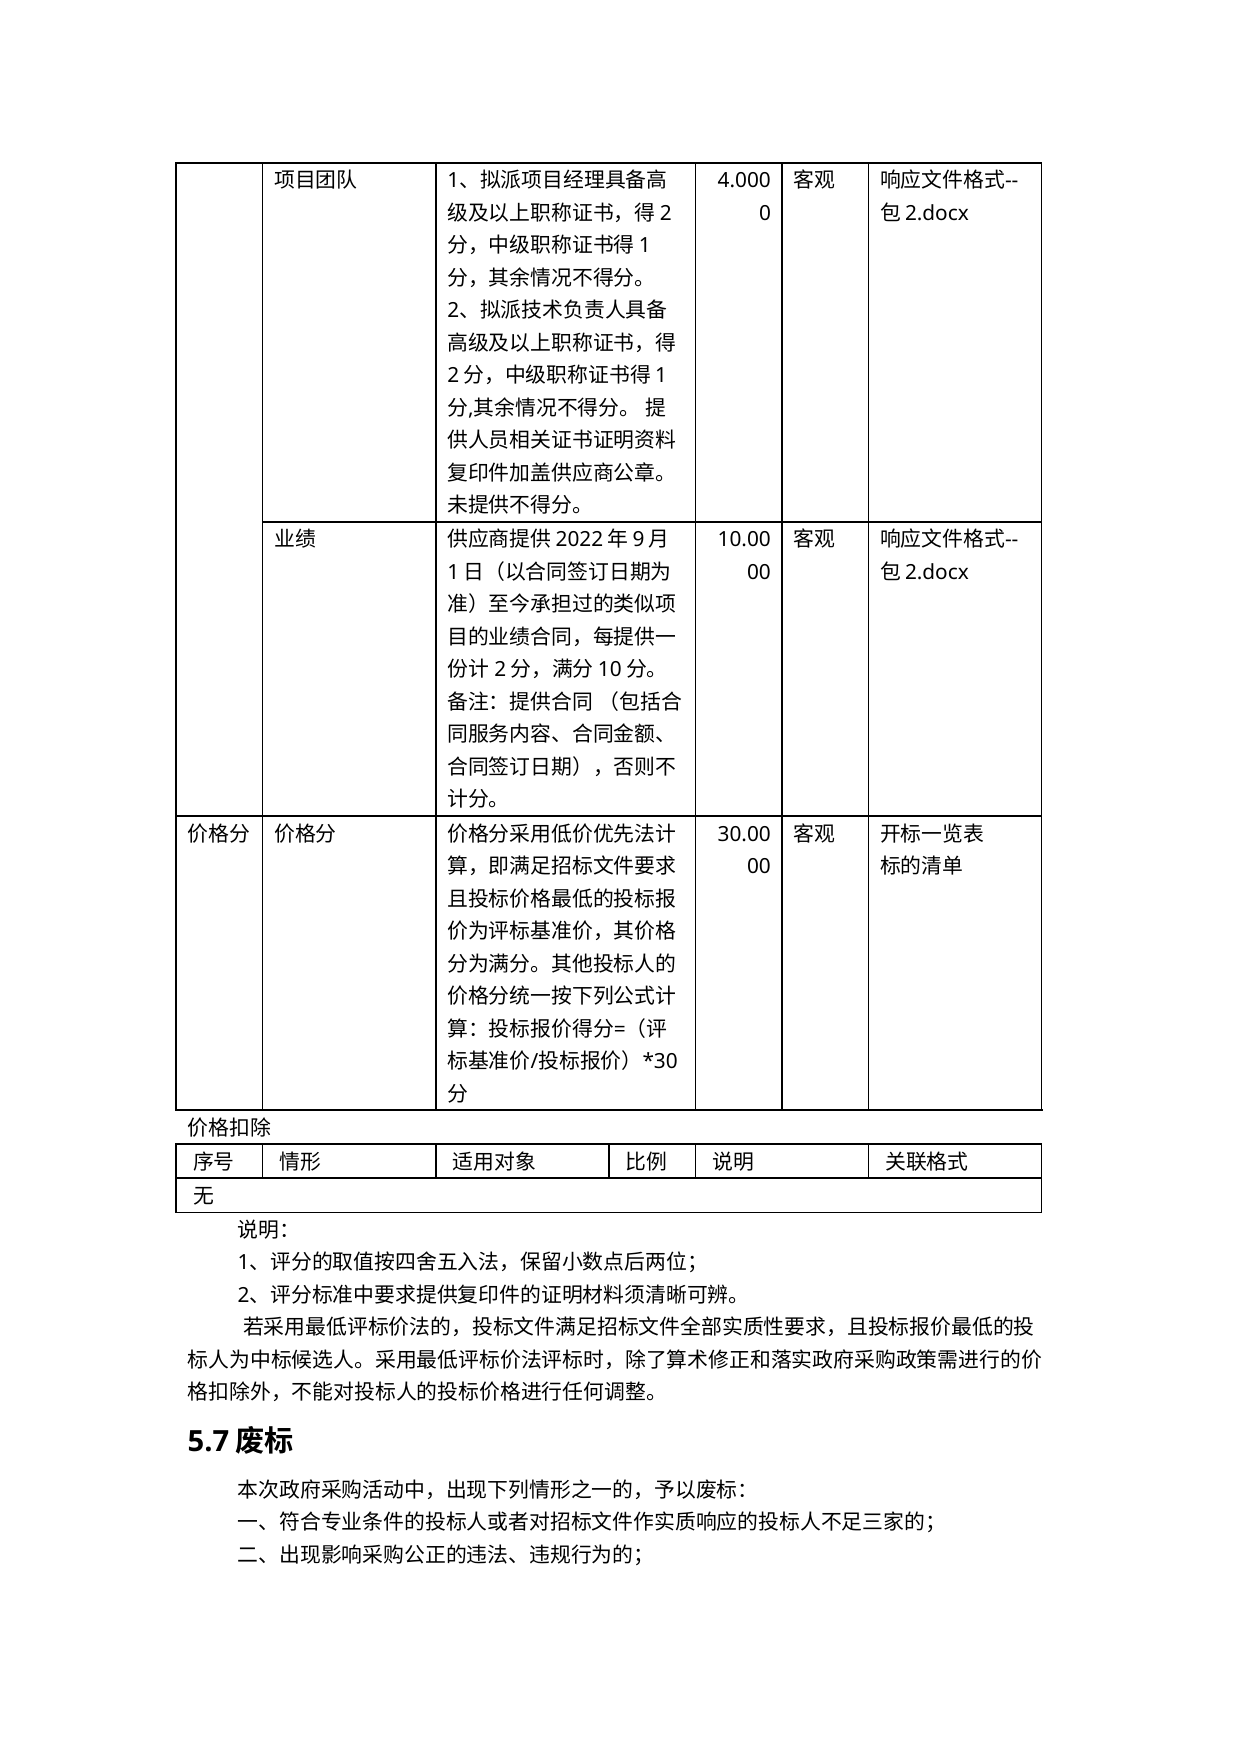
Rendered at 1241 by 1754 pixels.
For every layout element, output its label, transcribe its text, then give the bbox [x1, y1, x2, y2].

table_cell 30.0000 [696, 817, 781, 1109]
table_cell 供应商提供2022年9月1日（以合同签订日期为准）至今承担过的类似项目的业绩合同，每提供一份计 2分，满分10分。 备注：提供合同 （包括合同服务内容、合同金额、 合同签订日期），否则不计分。 [437, 523, 695, 815]
text 一、符合专业条件的投标人或者对招标文件作实质响应的投标人不足三家的； [187, 1505, 1053, 1538]
table_cell 客观 [783, 523, 868, 815]
text 若采用最低评标价法的，投标文件满足招标文件全部实质性要求，且投标报价最低的投标人为中标候选人。采用最低评标价法评标时，除了算术修正和落实政府采购政策需进行的价格扣除外，不能对投标人的投标价格进行任何调整。 [187, 1310, 1053, 1408]
table_cell 价格分采用低价优先法计算，即满足招标文件要求且投标价格最低的投标报价为评标基准价，其价格分为满分。其他投标人的价格分统一按下列公式计算：投标报价得分=（评标基准价/投标报价）*30分 [437, 817, 695, 1109]
text 价格扣除 [187, 1111, 1053, 1143]
table_cell 客观 [783, 817, 868, 1109]
table_header 情形 [263, 1145, 435, 1177]
text 5.7废标 [187, 1408, 1053, 1473]
text 1、评分的取值按四舍五入法，保留小数点后两位； [187, 1245, 1053, 1278]
table_cell 1、拟派项目经理具备高级及以上职称证书，得2分，中级职称证书得1分，其余情况不得分。 2、拟派技术负责人具备高级及以上职称证书，得2分，中级职称证书得1分,其余情况不得分。 提供人员相关证书证明资料复印件加盖供应商公章。未提供不得分。 [437, 164, 695, 521]
table_cell 项目团队 [263, 164, 435, 521]
table_header 说明 [696, 1145, 868, 1177]
table_cell 响应文件格式--包2.docx [869, 164, 1041, 521]
text 说明： [187, 1213, 1053, 1245]
table_cell 10.0000 [696, 523, 781, 815]
text 二、出现影响采购公正的违法、违规行为的； [187, 1538, 1053, 1570]
table_header 序号 [177, 1145, 262, 1177]
text 2、评分标准中要求提供复印件的证明材料须清晰可辨。 [187, 1278, 1053, 1310]
table_cell 开标一览表 标的清单 [869, 817, 1041, 1109]
table_cell 响应文件格式--包2.docx [869, 523, 1041, 815]
table_cell 4.0000 [696, 164, 781, 521]
table_cell 价格分 [263, 817, 435, 1109]
table_header 比例 [610, 1145, 695, 1177]
table_cell 客观 [783, 164, 868, 521]
table_header 适用对象 [437, 1145, 608, 1177]
table_header 关联格式 [869, 1145, 1041, 1177]
table_cell 业绩 [263, 523, 435, 815]
table_cell 价格分 [177, 817, 262, 1109]
text 本次政府采购活动中，出现下列情形之一的，予以废标： [187, 1473, 1053, 1505]
table_cell 无 [177, 1179, 1041, 1211]
